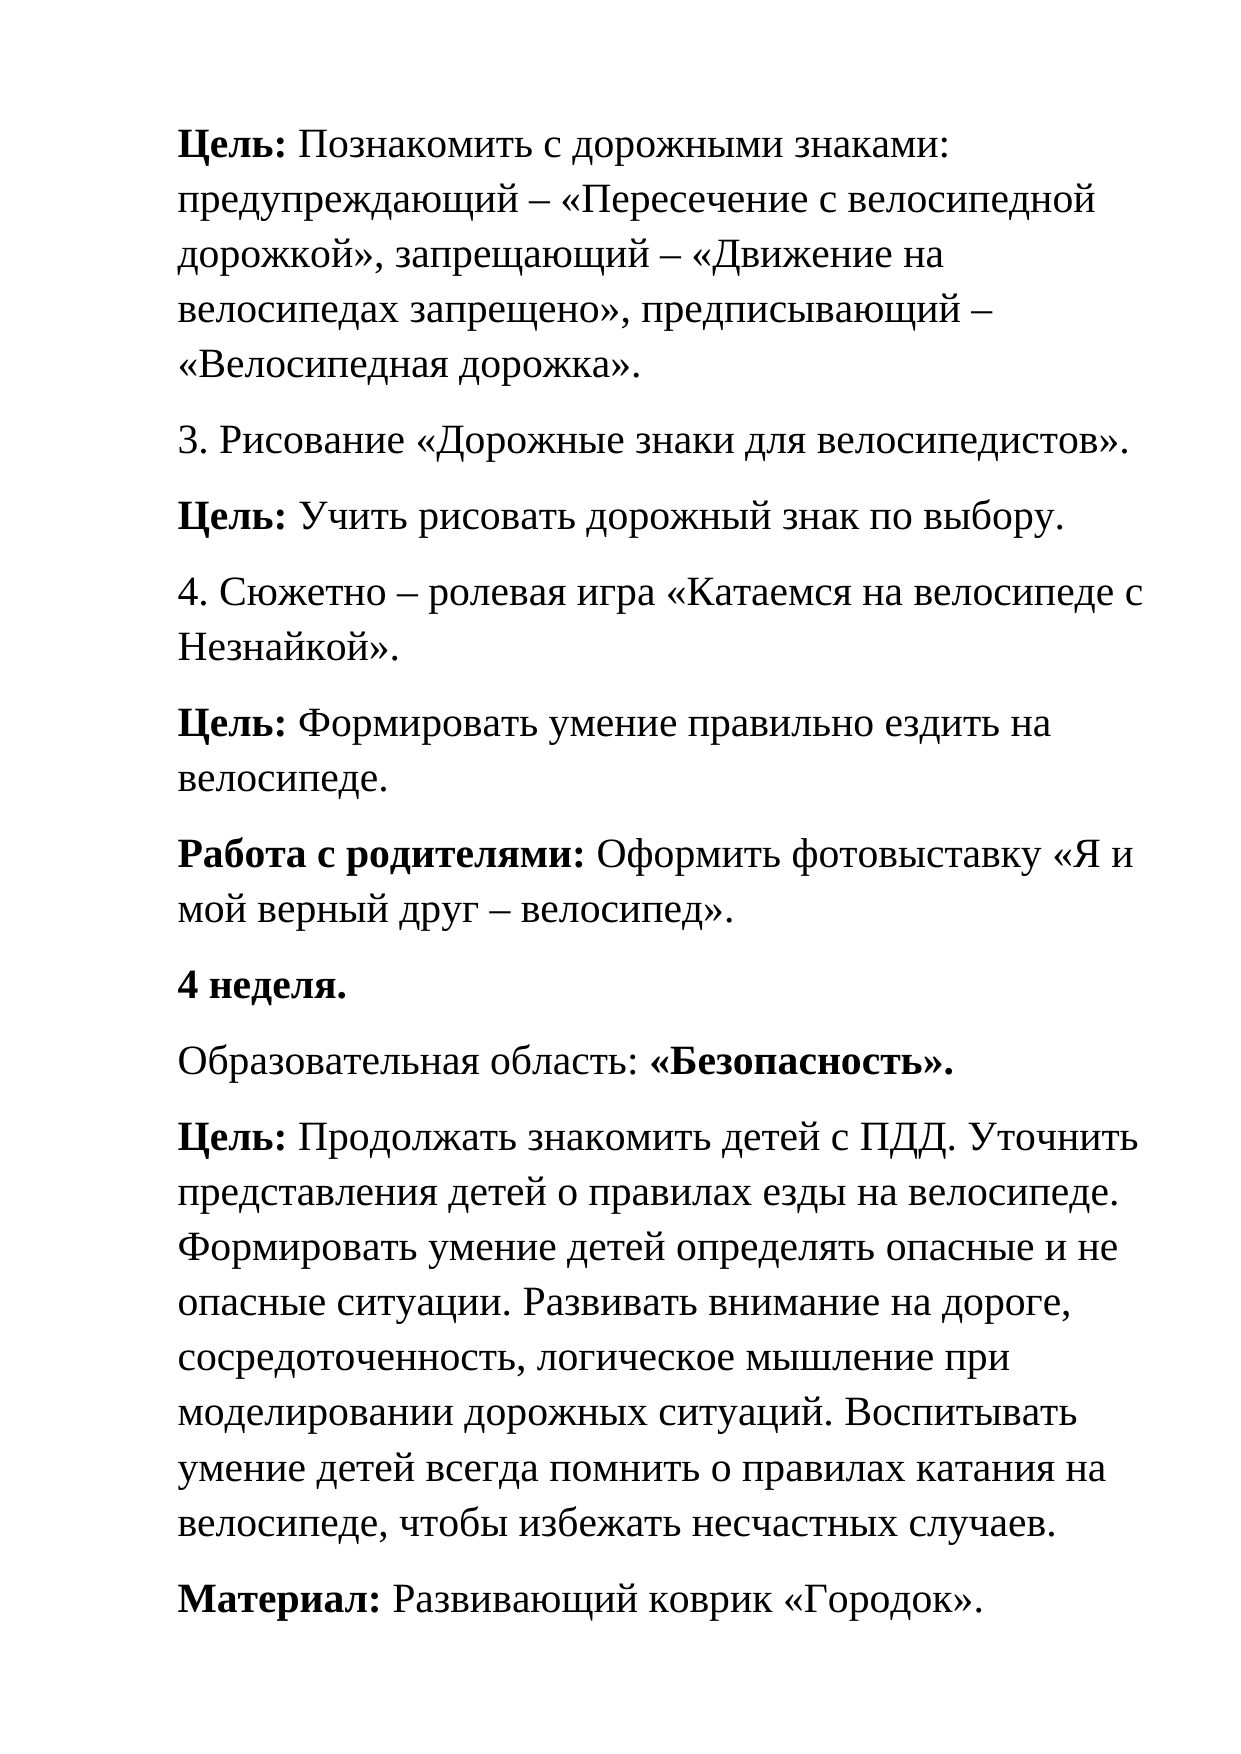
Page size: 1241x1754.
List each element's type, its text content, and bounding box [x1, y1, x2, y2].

text Материал: Развивающий коврик «Городок». [177, 1573, 1152, 1621]
text Цель: Учить рисовать дорожный знак по выбору. [177, 490, 1152, 538]
text Цель: Продолжать знакомить детей с ПДД. Уточнить представления детей о правилах езды на велосипеде. Формировать умение детей определять опасные и не опасные ситуации. Развивать внимание на дороге, сосредоточенность, логическое мышление при моделировании дорожных ситуаций. Воспитывать умение детей всегда помнить о правилах катания на велосипеде, чтобы избежать несчастных случаев. [177, 1111, 1152, 1545]
text 4 неделя. [177, 959, 1152, 1007]
text Цель: Формировать умение правильно ездить на велосипеде. [177, 697, 1152, 800]
text Работа с родителями: Оформить фотовыставку «Я и мой верный друг – велосипед». [177, 828, 1152, 931]
text Цель: Познакомить с дорожными знаками: предупреждающий – «Пересечение с велосипедной дорожкой», запрещающий – «Движение на велосипедах запрещено», предписывающий – «Велосипедная дорожка». [177, 118, 1152, 386]
text Образовательная область: «Безопасность». [177, 1035, 1152, 1083]
text 4. Сюжетно – ролевая игра «Катаемся на велосипеде с Незнайкой». [177, 566, 1152, 669]
text 3. Рисование «Дорожные знаки для велосипедистов». [177, 414, 1152, 462]
